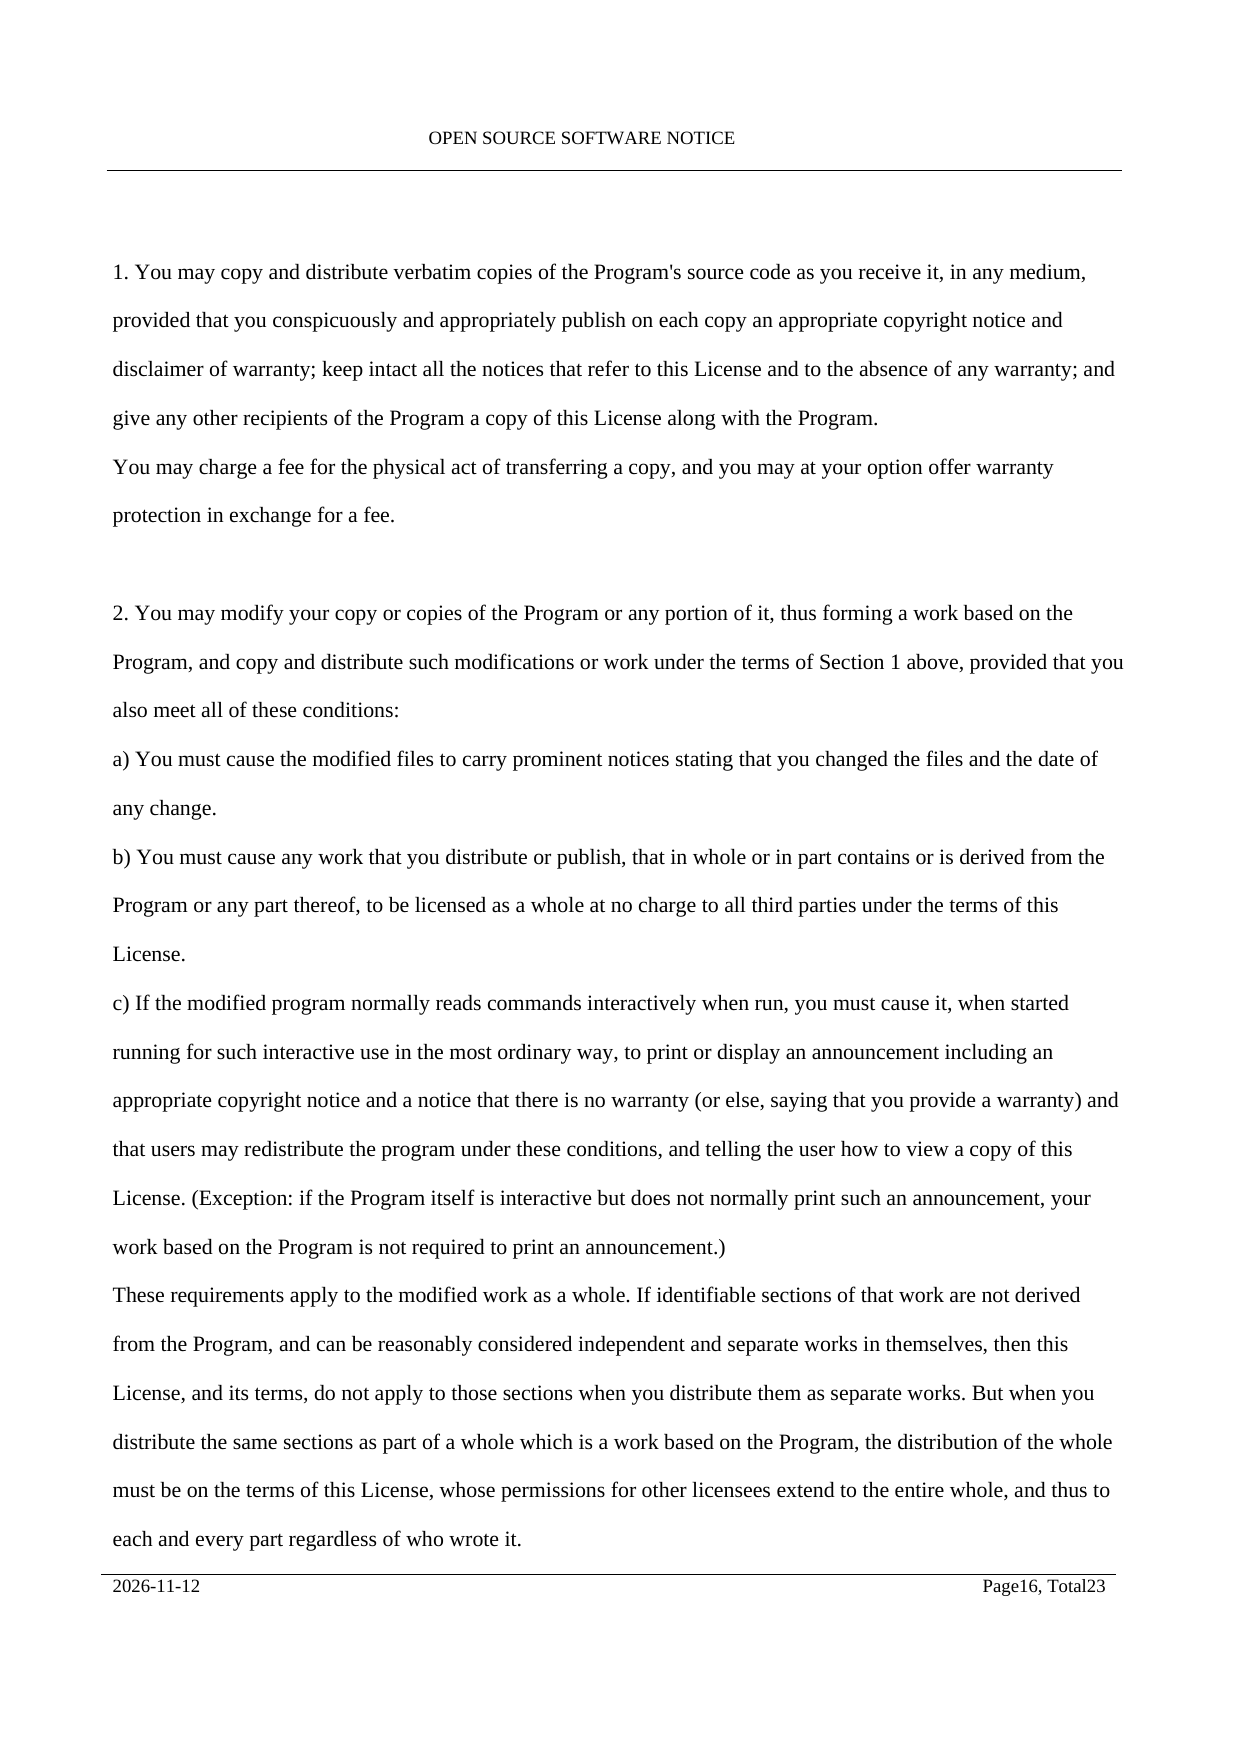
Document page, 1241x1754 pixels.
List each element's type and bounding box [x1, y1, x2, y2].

text [112, 206, 1128, 1555]
